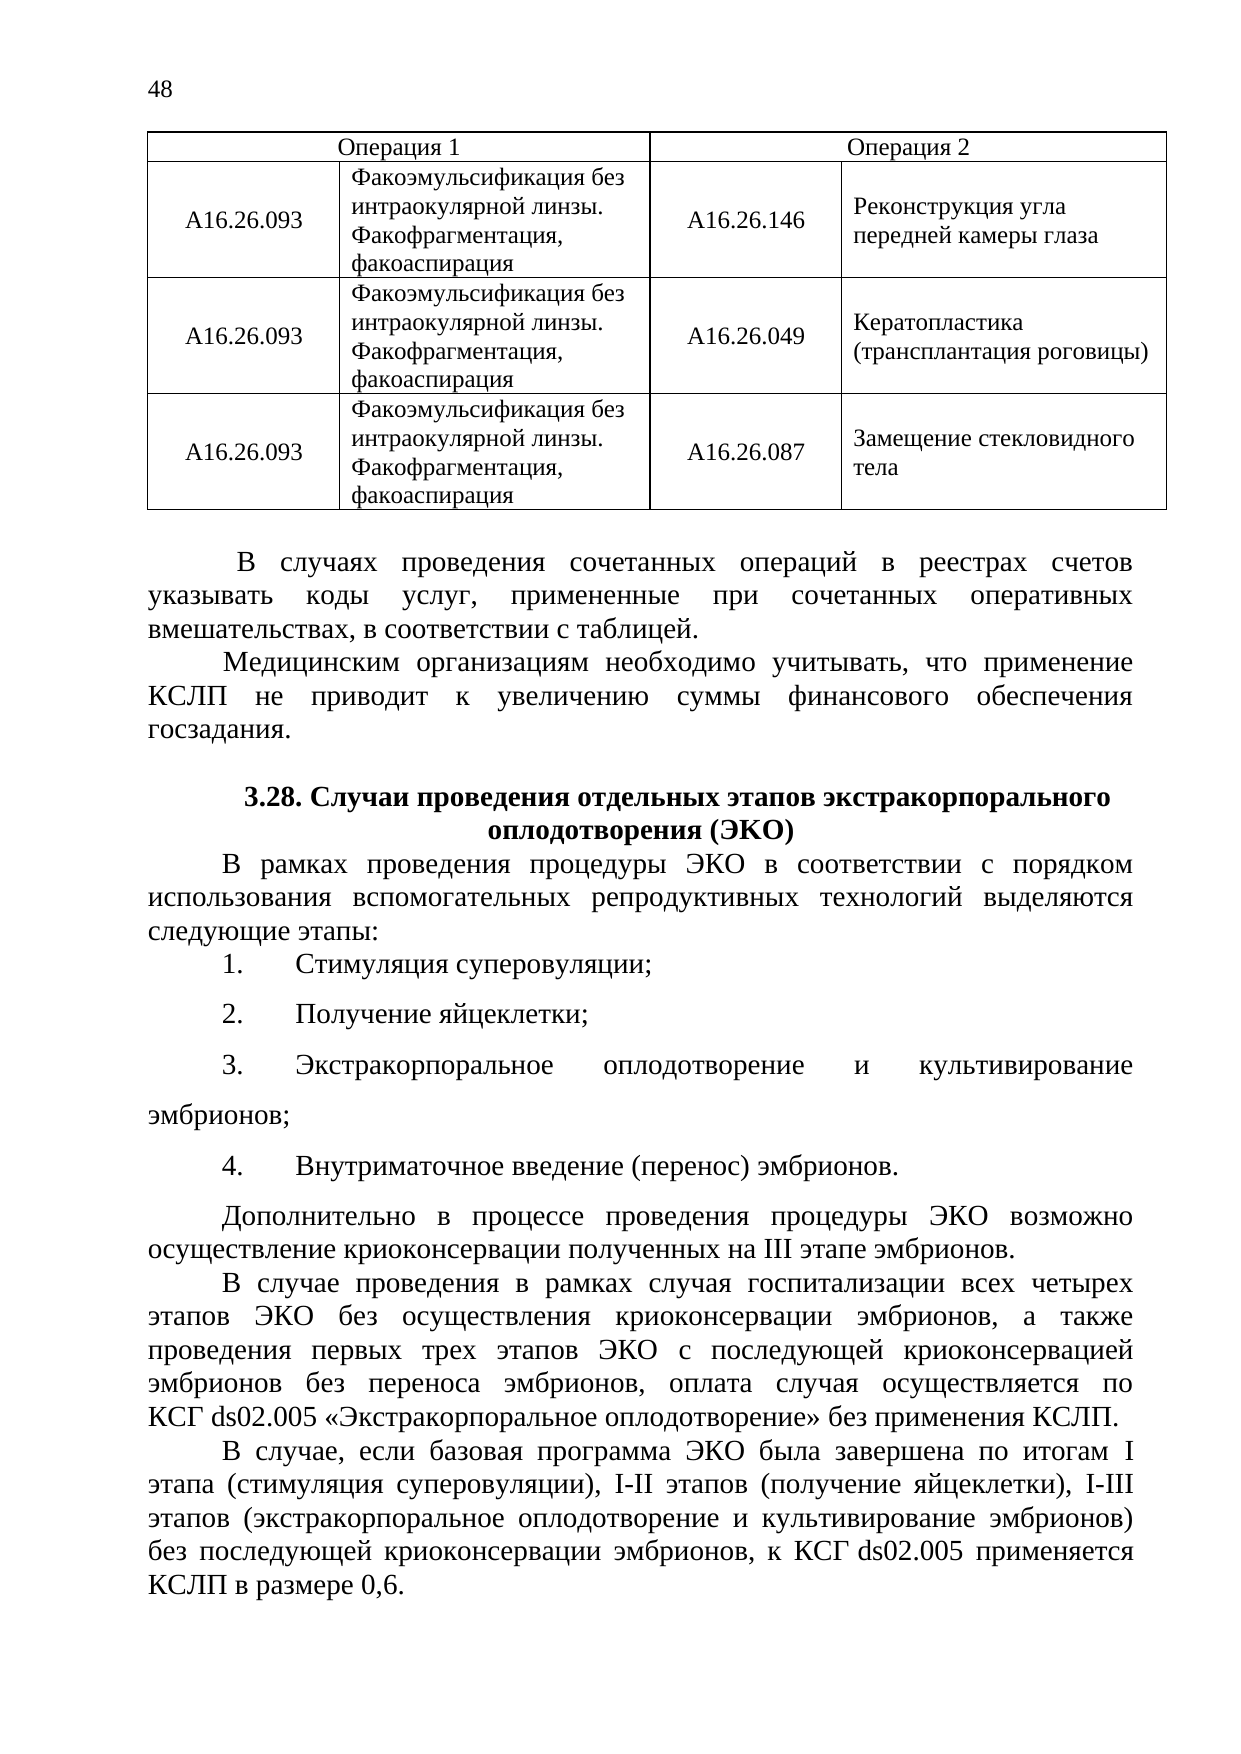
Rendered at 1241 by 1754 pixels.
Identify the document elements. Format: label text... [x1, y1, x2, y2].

text 3.28. Случаи проведения отдельных этапов экстракорпорального оплодотворения (ЭKO) [148, 779, 1134, 846]
table_header Операция 1 [148, 133, 649, 161]
list Стимуляция суперовуляции; [148, 946, 1134, 980]
list Экстракорпоральное оплодотворение и культивирование эмбрионов; [148, 1047, 1134, 1131]
table_cell Факоэмульсификация без интраокулярной линзы. Факофрагментация, факоаспирация [340, 394, 649, 509]
table_header Операция 2 [651, 133, 1166, 161]
table_cell A16.26.093 [148, 394, 339, 509]
table_cell A16.26.093 [148, 162, 339, 277]
text В рамках проведения процедуры ЭКО в соответствии с порядком использования вспомогательных репродуктивных технологий выделяются следующие этапы: [148, 846, 1134, 946]
table_cell A16.26.049 [651, 278, 841, 393]
table_cell A16.26.087 [651, 394, 841, 509]
text В случае проведения в рамках случая госпитализации всех четырех этапов ЭКО без осуществления криоконсервации эмбрионов, а также проведения первых трех этапов ЭКО c последующей криоконсервацией эмбрионов без переноса эмбрионов, оплата случая осуществляется по КСГ ds02.005 «Экстракорпоральное оплодотворение» без применения КСЛП. [148, 1265, 1134, 1433]
table_cell Факоэмульсификация без интраокулярной линзы. Факофрагментация, факоаспирация [340, 278, 649, 393]
list Получение яйцеклетки; [148, 997, 1134, 1030]
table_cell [340, 162, 649, 277]
list Внутриматочное введение (перенос) эмбрионов. [148, 1148, 1134, 1181]
text В случае, если базовая программа ЭКО была завершена по итогам I этапа (стимуляция суперовуляции), I-II этапов (получение яйцеклетки), I-III этапов (экстракорпоральное оплодотворение и культивирование эмбрионов) без последующей криоконсервации эмбрионов, к КСГ ds02.005 применяется КСЛП в размере 0,6. [148, 1433, 1134, 1600]
text Медицинским организациям необходимо учитывать, что применение КСЛП не приводит к увеличению суммы финансового обеспечения госзадания. [148, 644, 1134, 745]
text В случаях проведения сочетанных операций в реестрах счетов указывать коды услуг, примененные при сочетанных оперативных вмешательствах, в соответствии с таблицей. [148, 544, 1134, 644]
table_cell A16.26.146 [651, 162, 841, 277]
text Дополнительно в процессе проведения процедуры ЭКО возможно осуществление криоконсервации полученных на III этапе эмбрионов. [148, 1198, 1134, 1265]
table_cell Замещение стекловидного тела [842, 394, 1166, 509]
table_cell Кератопластика (трансплантация роговицы) [842, 278, 1166, 393]
table_cell A16.26.093 [148, 278, 339, 393]
table_cell Реконструкция угла передней камеры глаза [842, 162, 1166, 277]
